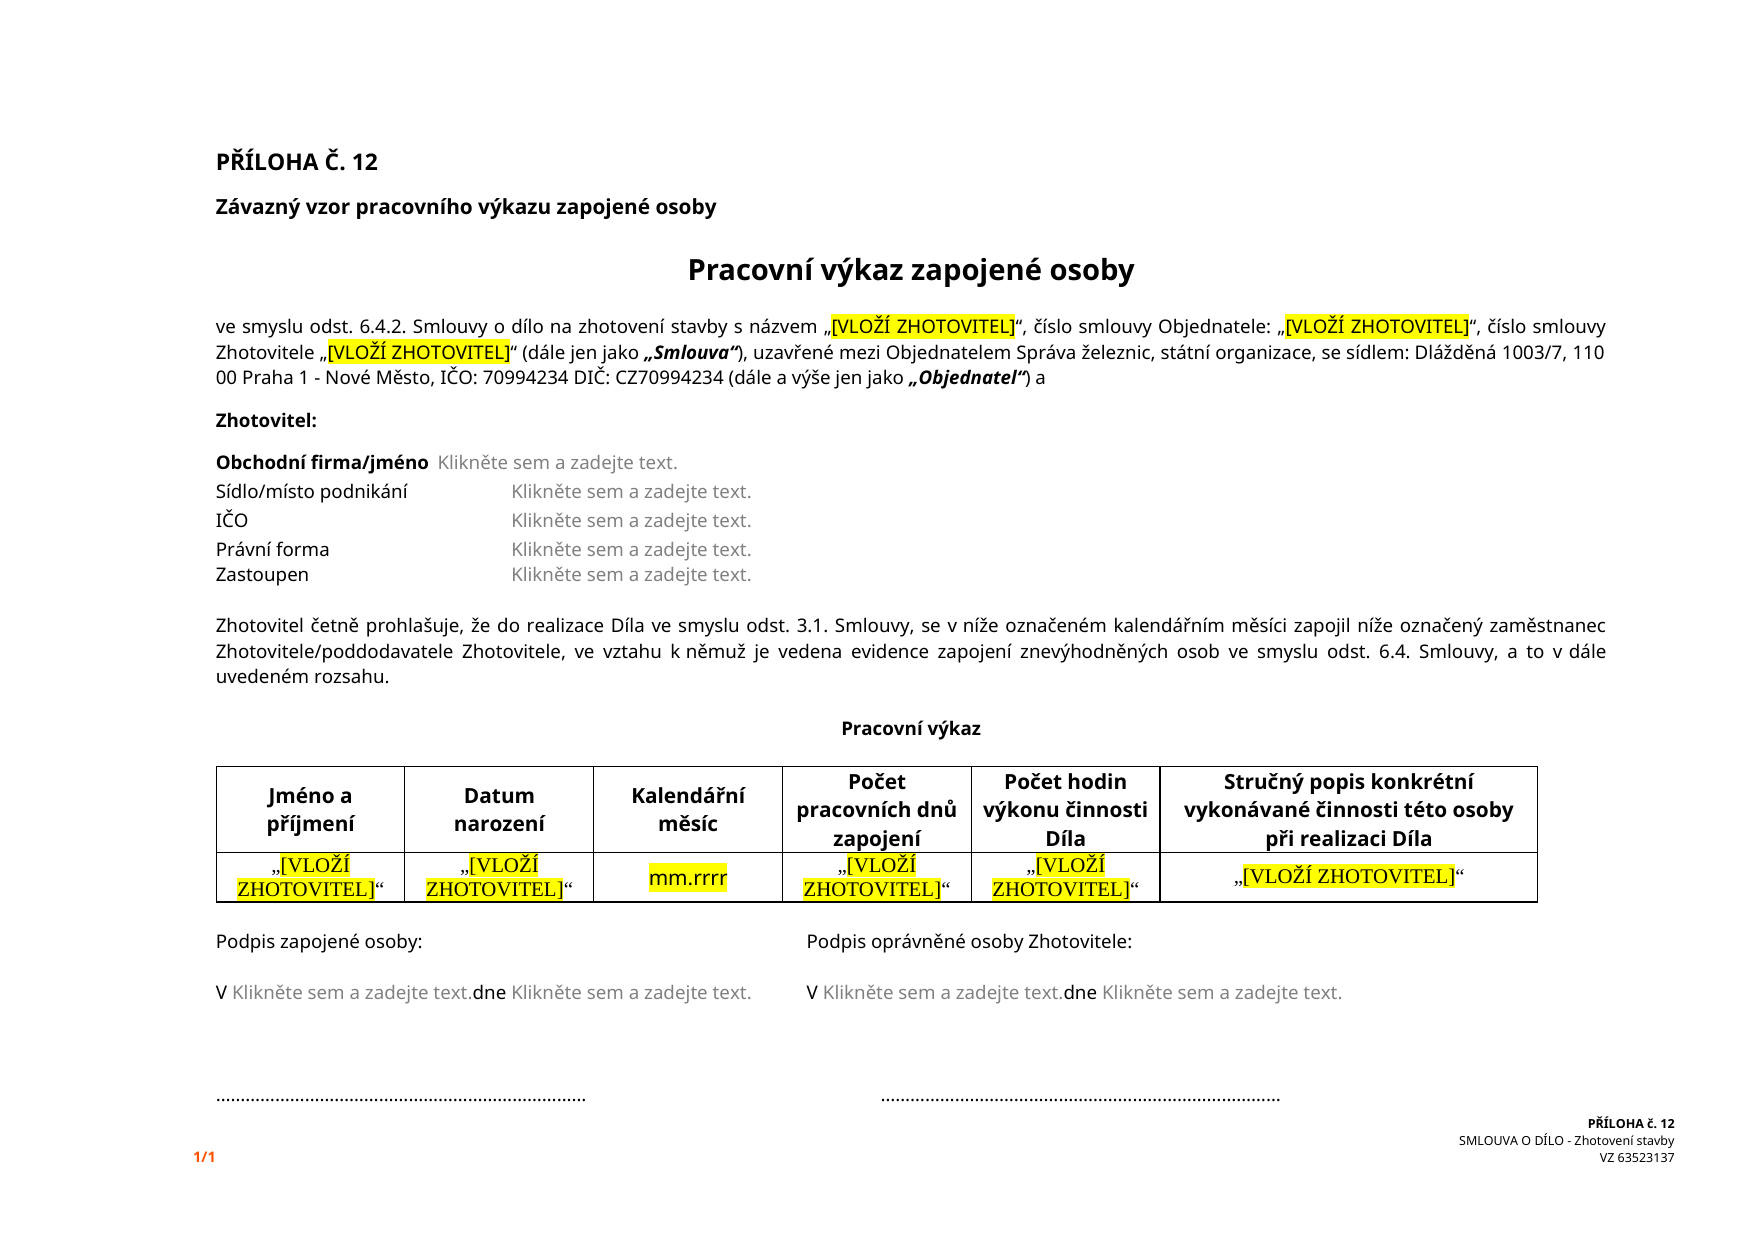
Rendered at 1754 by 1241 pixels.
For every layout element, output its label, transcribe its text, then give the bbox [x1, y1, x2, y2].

table_header Jméno a příjmení [217, 767, 404, 852]
table_header Počet pracovních dnů zapojení [783, 767, 971, 852]
table_header Počet hodin výkonu činnosti Díla [972, 767, 1159, 852]
table_header Kalendářní měsíc [594, 767, 782, 852]
text Zastoupen [216, 562, 1606, 587]
text Příloha č. 12 [216, 146, 1606, 177]
text IČO [216, 504, 1606, 533]
text Pracovní výkaz [216, 715, 1606, 740]
text V dne V dne [216, 979, 1606, 1004]
table_cell „[VLOŽÍ ZHOTOVITEL]“ [783, 853, 971, 901]
text Zhotovitel četně prohlašuje, že do realizace Díla ve smyslu odst. 3.1. Smlouvy, se v níže označeném kalendářním měsíci zapojil níže označený zaměstnanec Zhotovitele/poddodavatele Zhotovitele, ve vztahu k němuž je vedena evidence zapojení znevýhodněných osob ve smyslu odst. 6.4. Smlouvy, a to v dále uvedeném rozsahu. [216, 613, 1606, 689]
table_cell mm.rrrr [594, 853, 782, 901]
text ………………………………………………………………… ……………………………………………………………………… [216, 1081, 1606, 1107]
table_cell „[VLOŽÍ ZHOTOVITEL]“ [217, 853, 404, 901]
table_cell „[VLOŽÍ ZHOTOVITEL]“ [1161, 853, 1537, 901]
text Pracovní výkaz zapojené osoby [216, 249, 1606, 288]
table_cell „[VLOŽÍ ZHOTOVITEL]“ [972, 853, 1159, 901]
text ve smyslu odst. 6.4.2. Smlouvy o dílo na zhotovení stavby s názvem „[VLOŽÍ ZHOTOVITEL]“, číslo smlouvy Objednatele: „[VLOŽÍ ZHOTOVITEL]“, číslo smlouvy Zhotovitele „[VLOŽÍ ZHOTOVITEL]“ (dále jen jako „Smlouva“), uzavřené mezi Objednatelem Správa železnic, státní organizace, se sídlem: Dlážděná 1003/7, 110 00 Praha 1 - Nové Město, IČO: 70994234 DIČ: CZ70994234 (dále a výše jen jako „Objednatel“) a [216, 313, 1606, 390]
text Sídlo/místo podnikání [216, 475, 1606, 504]
text Podpis zapojené osoby: Podpis oprávněné osoby Zhotovitele: [216, 928, 1606, 953]
text Zhotovitel: [216, 402, 1606, 433]
text Závazný vzor pracovního výkazu zapojené osoby [216, 192, 1606, 221]
text Právní forma [216, 533, 1606, 562]
table_cell „[VLOŽÍ ZHOTOVITEL]“ [405, 853, 593, 901]
table_header Datum narození [405, 767, 593, 852]
text Obchodní firma/jméno [216, 446, 1606, 475]
table_header Stručný popis konkrétní vykonávané činnosti této osoby při realizaci Díla [1161, 767, 1537, 852]
